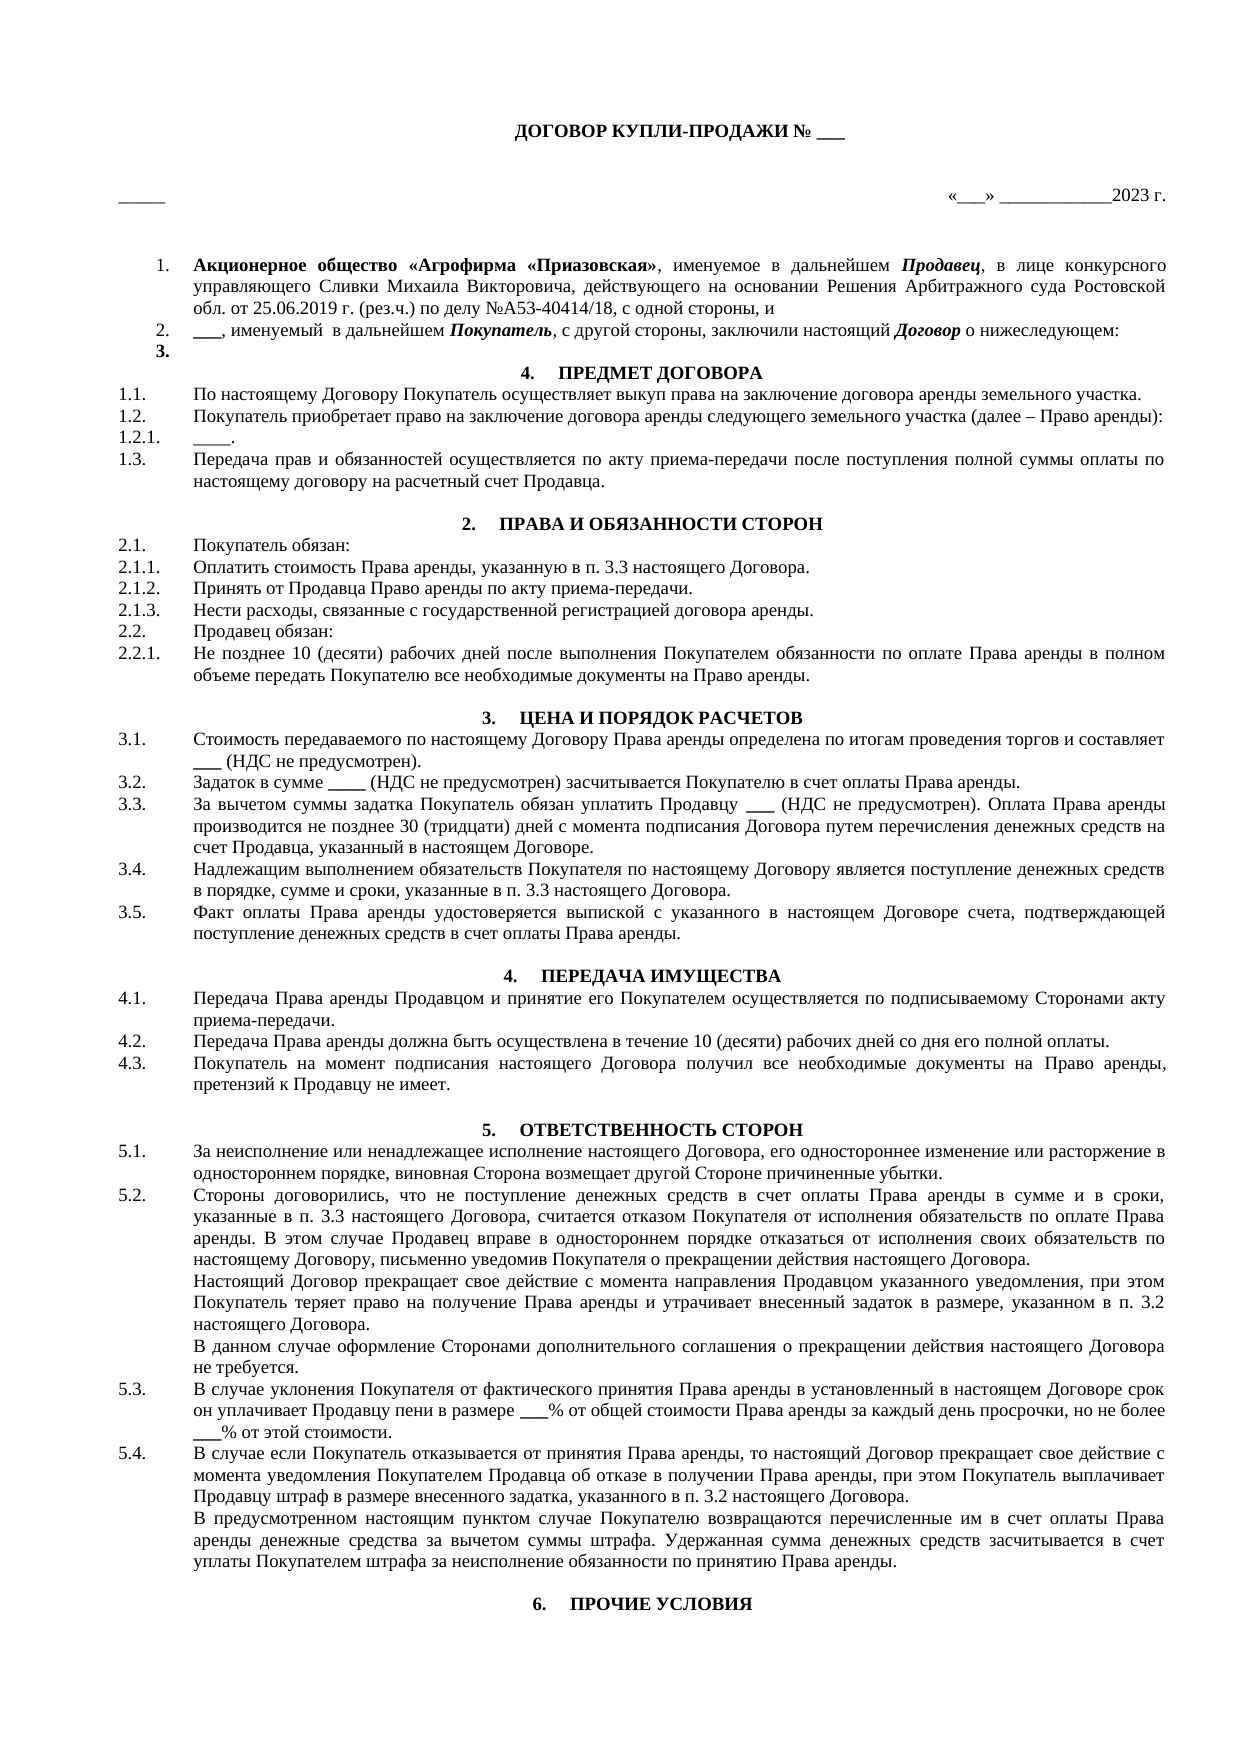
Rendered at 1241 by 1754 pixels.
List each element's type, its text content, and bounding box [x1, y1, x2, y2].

list Задаток в сумме ____ (НДС не предусмотрен) засчитывается Покупателю в счет оплаты Права аренды. [118, 771, 1167, 793]
list ОТВЕТСТВЕННОСТЬ СТОРОН [118, 1119, 1167, 1140]
list Покупатель приобретает право на заключение договора аренды следующего земельного участка (далее – Право аренды): [118, 405, 1167, 426]
list Факт оплаты Права аренды удостоверяется выпиской с указанного в настоящем Договоре счета, подтверждающей поступление денежных средств в счет оплаты Права аренды. [118, 901, 1167, 944]
list Принять от Продавца Право аренды по акту приема-передачи. [118, 577, 1167, 599]
list ПРАВА И ОБЯЗАННОСТИ СТОРОН [118, 513, 1167, 534]
list Настоящий Договор прекращает свое действие с момента направления Продавцом указанного уведомления, при этом Покупатель теряет право на получение Права аренды и утрачивает внесенный задаток в размере, указанном в п. 3.2 настоящего Договора. [193, 1270, 1167, 1334]
list ПРОЧИЕ УСЛОВИЯ [118, 1593, 1167, 1615]
list ___, именуемый в дальнейшем Покупатель, с другой стороны, заключили настоящий Договор о нижеследующем: [156, 318, 1167, 340]
list За вычетом суммы задатка Покупатель обязан уплатить Продавцу ___ (НДС не предусмотрен). Оплата Права аренды производится не позднее 30 (тридцати) дней с момента подписания Договора путем перечисления денежных средств на счет Продавца, указанный в настоящем Договоре. [118, 793, 1167, 858]
list Стороны договорились, что не поступление денежных средств в счет оплаты Права аренды в сумме и в сроки, указанные в п. 3.3 настоящего Договора, считается отказом Покупателя от исполнения обязательств по оплате Права аренды. В этом случае Продавец вправе в одностороннем порядке отказаться от исполнения своих обязательств по настоящему Договору, письменно уведомив Покупателя о прекращении действия настоящего Договора. [118, 1183, 1167, 1270]
list Покупатель обязан: [118, 534, 1167, 556]
list Акционерное общество «Агрофирма «Приазовская», именуемое в дальнейшем Продавец, в лице конкурсного управляющего Сливки Михаила Викторовича, действующего на основании Решения Арбитражного суда Ростовской обл. от 25.06.2019 г. (рез.ч.) по делу №А53-40414/18, с одной стороны, и [156, 254, 1167, 318]
list Покупатель на момент подписания настоящего Договора получил все необходимые документы на Право аренды, претензий к Продавцу не имеет. [118, 1052, 1167, 1095]
list Нести расходы, связанные с государственной регистрацией договора аренды. [118, 599, 1167, 620]
list За неисполнение или ненадлежащее исполнение настоящего Договора, его одностороннее изменение или расторжение в одностороннем порядке, виновная Сторона возмещает другой Стороне причиненные убытки. [118, 1140, 1167, 1183]
list ПЕРЕДАЧА ИМУЩЕСТВА [118, 965, 1167, 987]
list Оплатить стоимость Права аренды, указанную в п. 3.3 настоящего Договора. [118, 556, 1167, 577]
list В случае уклонения Покупателя от фактического принятия Права аренды в установленный в настоящем Договоре срок он уплачивает Продавцу пени в размере ___% от общей стоимости Права аренды за каждый день просрочки, но не более ___% от этой стоимости. [118, 1378, 1167, 1442]
list По настоящему Договору Покупатель осуществляет выкуп права на заключение договора аренды земельного участка. [118, 383, 1167, 405]
list Продавец обязан: [118, 620, 1167, 642]
list Передача Права аренды Продавцом и принятие его Покупателем осуществляется по подписываемому Сторонами акту приема-передачи. [118, 987, 1167, 1030]
list В случае если Покупатель отказывается от принятия Права аренды, то настоящий Договор прекращает свое действие с момента уведомления Покупателем Продавца об отказе в получении Права аренды, при этом Покупатель выплачивает Продавцу штраф в размере внесенного задатка, указанного в п. 3.2 настоящего Договора. [118, 1442, 1167, 1507]
table_header «___» ____________2023 г. [608, 184, 1181, 206]
list ЦЕНА И ПОРЯДОК РАСЧЕТОВ [118, 707, 1167, 728]
list Передача Права аренды должна быть осуществлена в течение 10 (десяти) рабочих дней со дня его полной оплаты. [118, 1030, 1167, 1052]
list Не позднее 10 (десяти) рабочих дней после выполнения Покупателем обязанности по оплате Права аренды в полном объеме передать Покупателю все необходимые документы на Право аренды. [118, 642, 1167, 685]
list ____. [118, 426, 1167, 448]
text ДОГОВОР КУПЛИ-ПРОДАЖИ № ___ [118, 119, 1167, 141]
list В данном случае оформление Сторонами дополнительного соглашения о прекращении действия настоящего Договора не требуется. [193, 1334, 1167, 1378]
list Стоимость передаваемого по настоящему Договору Права аренды определена по итогам проведения торгов и составляет ___ (НДС не предусмотрен). [118, 728, 1167, 771]
list Надлежащим выполнением обязательств Покупателя по настоящему Договору является поступление денежных средств в порядке, сумме и сроки, указанные в п. 3.3 настоящего Договора. [118, 858, 1167, 901]
list В предусмотренном настоящим пунктом случае Покупателю возвращаются перечисленные им в счет оплаты Права аренды денежные средства за вычетом суммы штрафа. Удержанная сумма денежных средств засчитывается в счет уплаты Покупателем штрафа за неисполнение обязанности по принятию Права аренды. [193, 1507, 1167, 1572]
table_header _____ [107, 184, 608, 206]
list ПРЕДМЕТ ДОГОВОРА [117, 362, 1167, 383]
list Передача прав и обязанностей осуществляется по акту приема-передачи после поступления полной суммы оплаты по настоящему договору на расчетный счет Продавца. [118, 448, 1167, 491]
